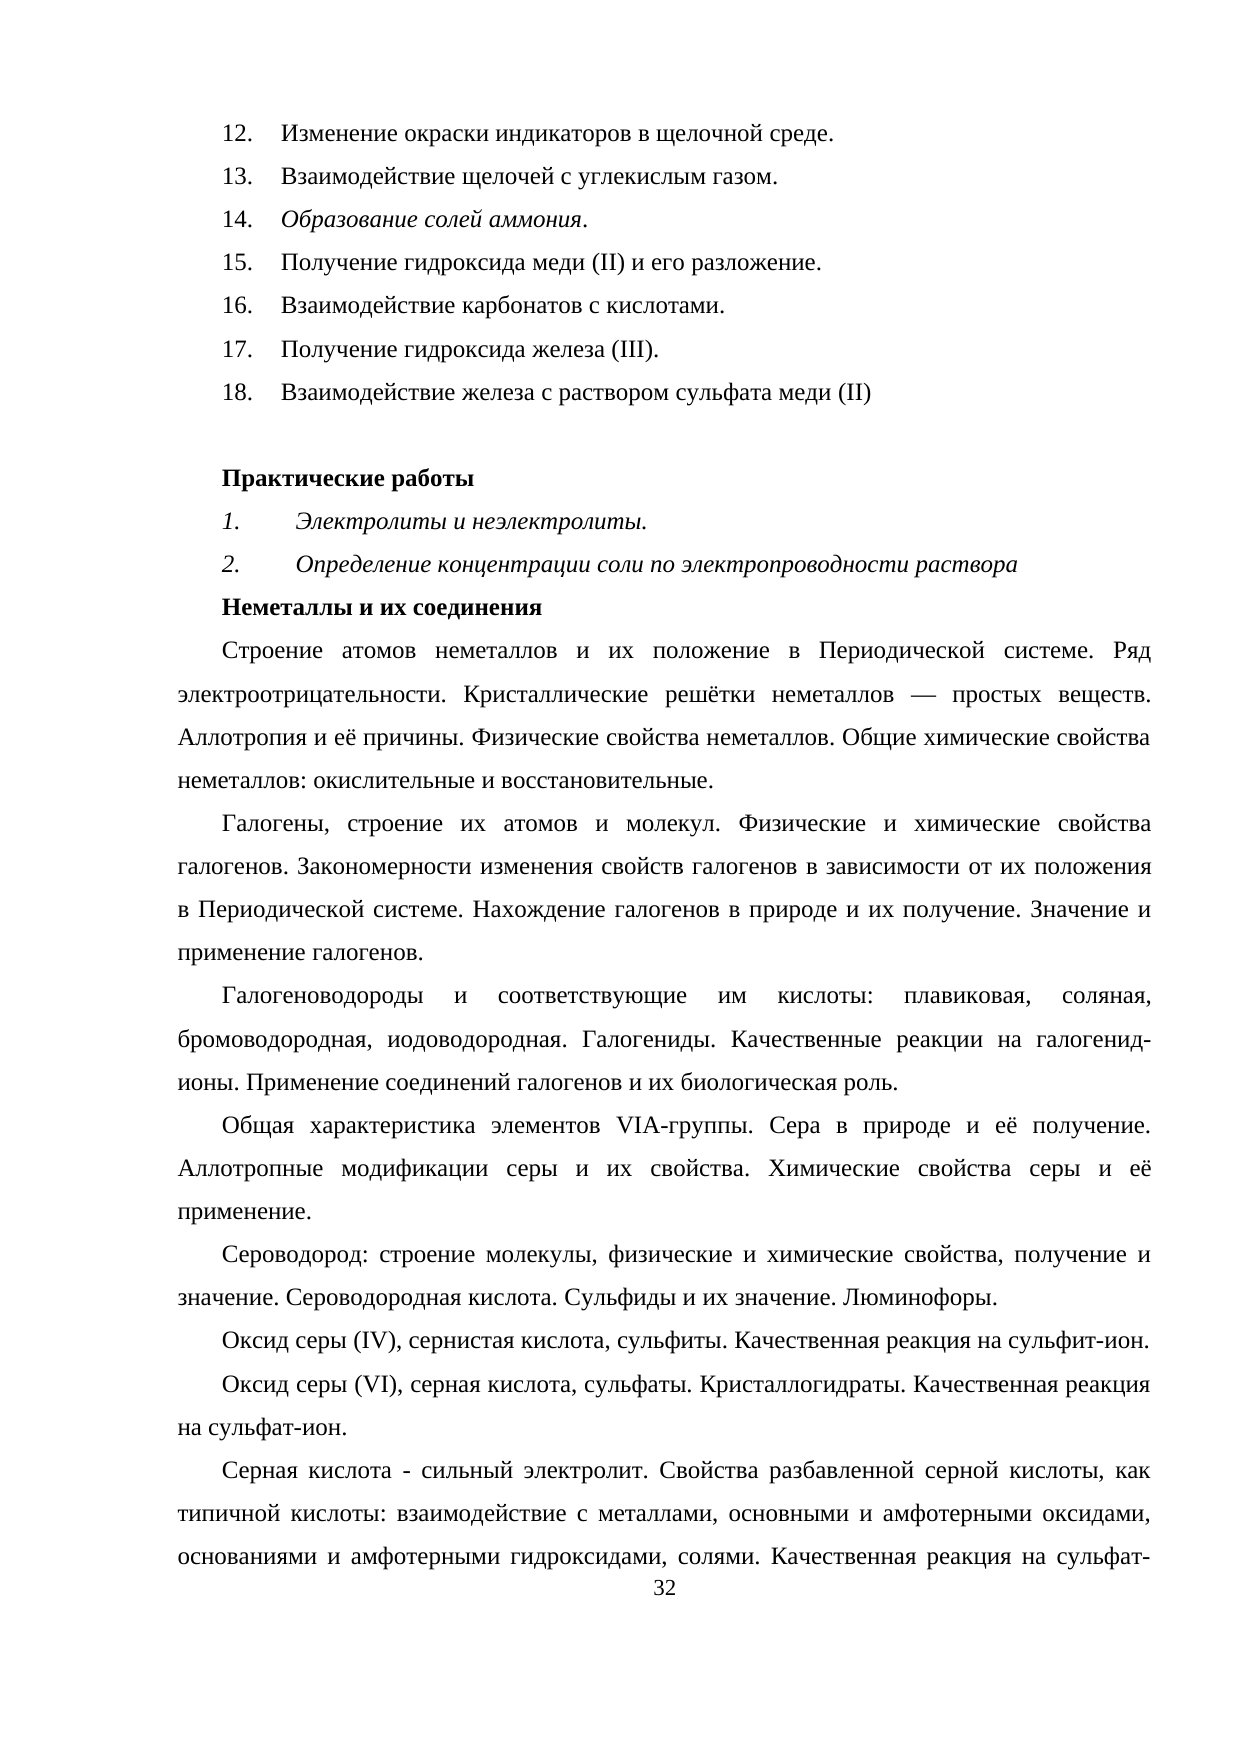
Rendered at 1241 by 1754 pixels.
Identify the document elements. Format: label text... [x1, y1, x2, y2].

text Галогены, строение их атомов и молекул. Физические и химические свойства галогенов. Закономерности изменения свойств галогенов в зависимости от их положения в Периодической системе. Нахождение галогенов в природе и их получение. Значение и применение галогенов. [177, 808, 1152, 966]
text Оксид серы (VI), серная кислота, сульфаты. Кристаллогидраты. Качественная реакция на сульфат-ион. [177, 1369, 1152, 1441]
list Определение концентрации соли по электропроводности раствора [177, 549, 1152, 578]
list Взаимодействие щелочей с углекислым газом. [177, 161, 1152, 190]
list Взаимодействие карбонатов с кислотами. [177, 291, 1152, 319]
list Получение гидроксида меди (II) и его разложение. [177, 247, 1152, 276]
text Общая характеристика элементов VIA-группы. Сера в природе и её получение. Аллотропные модификации серы и их свойства. Химические свойства серы и её применение. [177, 1110, 1152, 1225]
list Образование солей аммония. [177, 204, 1152, 233]
subtitle Неметаллы и их соединения [177, 592, 1152, 621]
list Изменение окраски индикаторов в щелочной среде. [177, 118, 1152, 147]
list Получение гидроксида железа (III). [177, 334, 1152, 362]
list Электролиты и неэлектролиты. [177, 506, 1152, 535]
text Сероводород: строение молекулы, физические и химические свойства, получение и значение. Сероводородная кислота. Сульфиды и их значение. Люминофоры. [177, 1239, 1152, 1311]
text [177, 1455, 1152, 1570]
text Строение атомов неметаллов и их положение в Периодической системе. Ряд электроотрицательности. Кристаллические решётки неметаллов — простых веществ. Аллотропия и её причины. Физические свойства неметаллов. Общие химические свойства неметаллов: окислительные и восстановительные. [177, 636, 1152, 794]
text Оксид серы (IV), сернистая кислота, сульфиты. Качественная реакция на сульфит-ион. [177, 1326, 1152, 1354]
list Взаимодействие железа с раствором сульфата меди (II) [177, 377, 1152, 406]
subtitle Практические работы [177, 463, 1152, 492]
text Галогеноводороды и соответствующие им кислоты: плавиковая, соляная, бромоводородная, иодоводородная. Галогениды. Качественные реакции на галогенид-ионы. Применение соединений галогенов и их биологическая роль. [177, 981, 1152, 1096]
